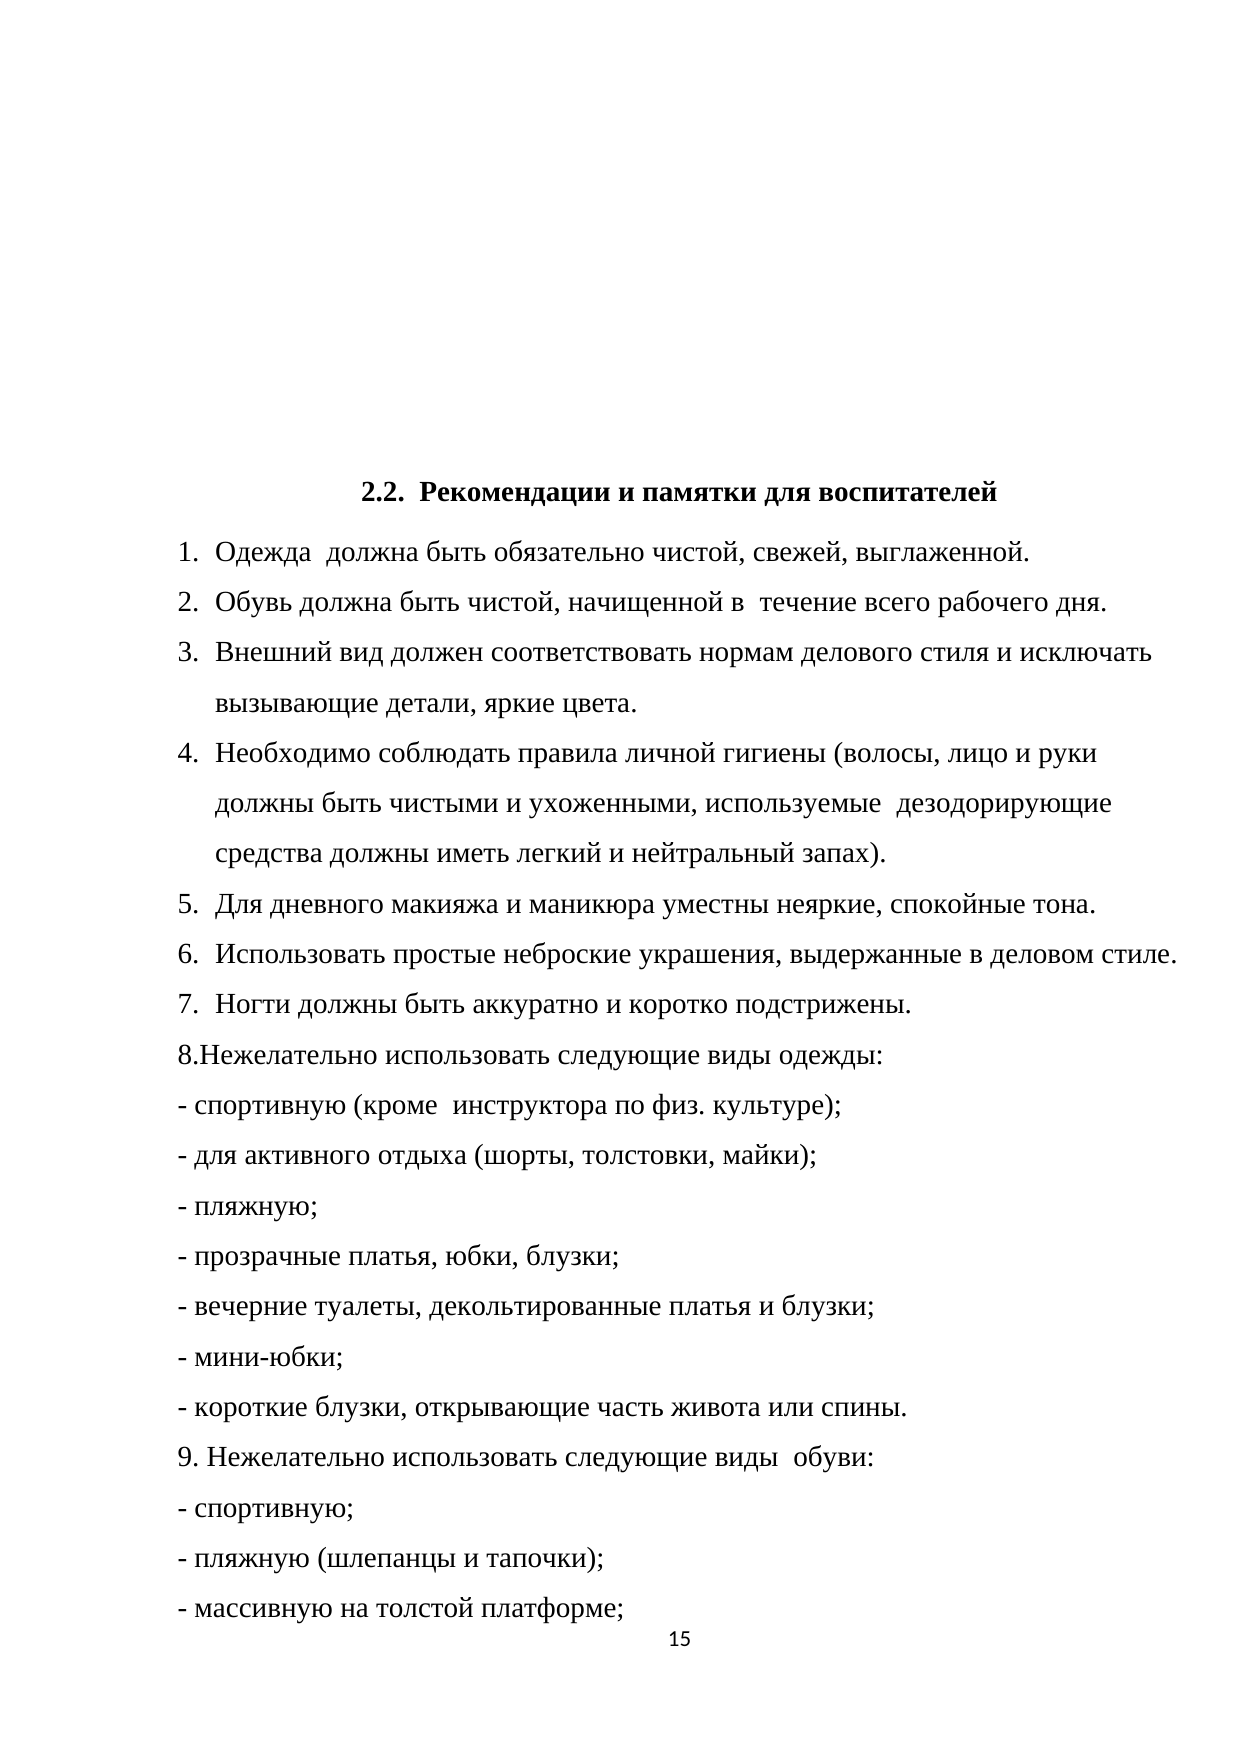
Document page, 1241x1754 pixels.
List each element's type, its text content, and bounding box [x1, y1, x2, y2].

text 8.Нежелательно использовать следующие виды одежды: [177, 1037, 1181, 1070]
text - мини-юбки; [177, 1339, 1181, 1372]
text - вечерние туалеты, декольтированные платья и блузки; [177, 1288, 1181, 1322]
list Ногти должны быть аккуратно и коротко подстрижены. [177, 987, 1181, 1020]
text - спортивную; [177, 1490, 1181, 1523]
list Обувь должна быть чистой, начищенной в течение всего рабочего дня. [177, 584, 1181, 618]
text - пляжную; [177, 1188, 1181, 1221]
text - пляжную (шлепанцы и тапочки); [177, 1540, 1181, 1573]
text - прозрачные платья, юбки, блузки; [177, 1238, 1181, 1272]
list Внешний вид должен соответствовать нормам делового стиля и исключать вызывающие детали, яркие цвета. [177, 634, 1181, 718]
list Одежда должна быть обязательно чистой, свежей, выглаженной. [177, 534, 1181, 567]
text 9. Нежелательно использовать следующие виды обуви: [177, 1439, 1181, 1473]
text 2.2. Рекомендации и памятки для воспитателей [177, 474, 1181, 508]
text - спортивную (кроме инструктора по физ. культуре); [177, 1087, 1181, 1121]
text - короткие блузки, открывающие часть живота или спины. [177, 1389, 1181, 1423]
text - для активного отдыха (шорты, толстовки, майки); [177, 1137, 1181, 1171]
list Использовать простые неброские украшения, выдержанные в деловом стиле. [177, 936, 1181, 970]
text - массивную на толстой платформе; [177, 1590, 1181, 1624]
list Для дневного макияжа и маникюра уместны неяркие, спокойные тона. [177, 886, 1181, 919]
list Необходимо соблюдать правила личной гигиены (волосы, лицо и руки должны быть чистыми и ухоженными, используемые дезодорирующие средства должны иметь легкий и нейтральный запах). [177, 735, 1181, 869]
